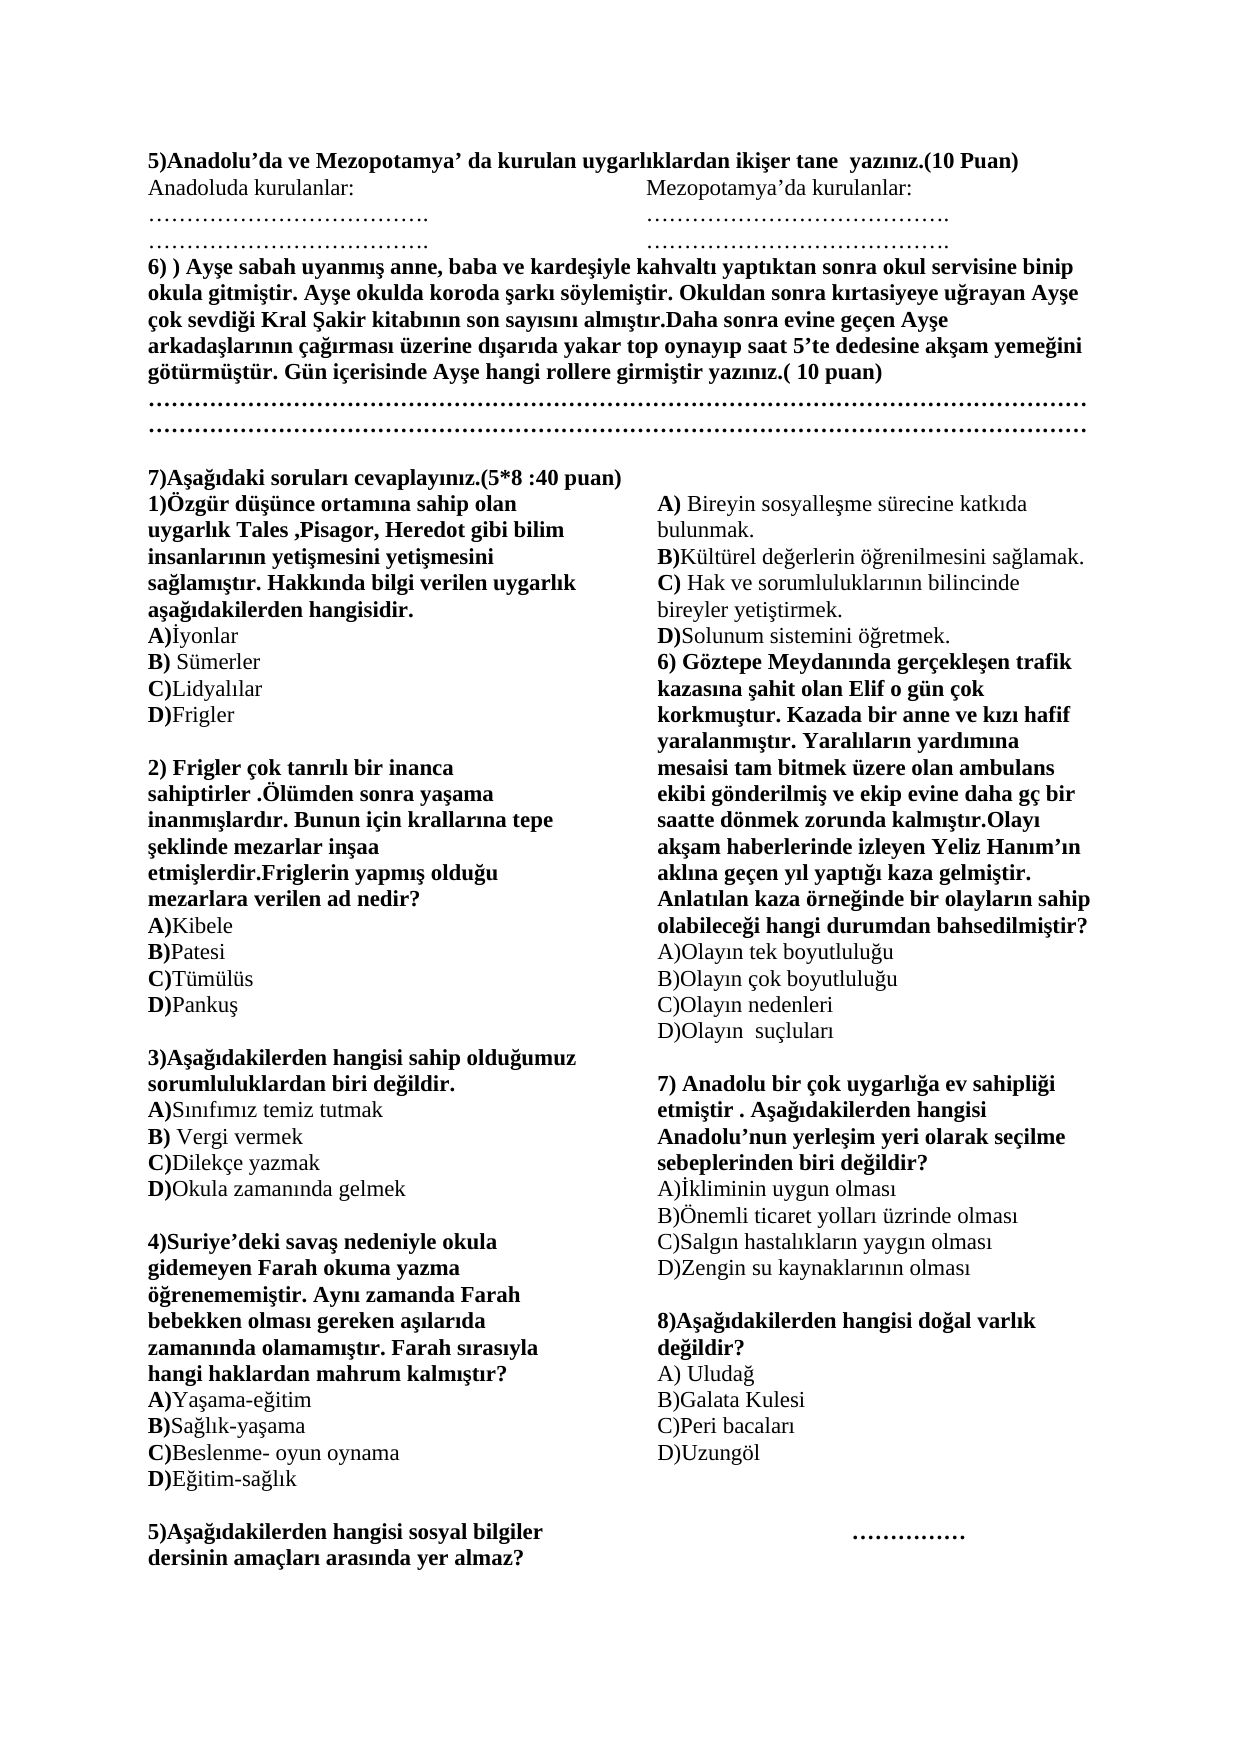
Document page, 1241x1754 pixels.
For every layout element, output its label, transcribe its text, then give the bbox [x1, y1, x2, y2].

text ………………………………. …………………………………. [148, 227, 1093, 253]
text C)Beslenme- oyun oynama [148, 1439, 583, 1465]
text C) Hak ve sorumluluklarının bilincinde bireyler yetiştirmek. [657, 569, 1093, 622]
text 7)Aşağıdaki soruları cevaplayınız.(5*8 :40 puan) [148, 464, 1093, 490]
text 7) Anadolu bir çok uygarlığa ev sahipliği etmiştir . Aşağıdakilerden hangisi Anadolu’nun yerleşim yeri olarak seçilme sebeplerinden biri değildir? [657, 1070, 1093, 1175]
text D)Zengin su kaynaklarının olması [657, 1254, 1093, 1281]
text C)Salgın hastalıkların yaygın olması [657, 1228, 1093, 1254]
text B)Galata Kulesi [657, 1386, 1093, 1413]
text B)Sağlık-yaşama [148, 1413, 583, 1439]
text 5)Aşağıdakilerden hangisi sosyal bilgiler dersinin amaçları arasında yer almaz? [148, 1518, 583, 1571]
text C)Tümülüs [148, 964, 583, 991]
text 6) Göztepe Meydanında gerçekleşen trafik kazasına şahit olan Elif o gün çok korkmuştur. Kazada bir anne ve kızı hafif yaralanmıştır. Yaralıların yardımına mesaisi tam bitmek üzere olan ambulans ekibi gönderilmiş ve ekip evine daha gç bir saatte dönmek zorunda kalmıştır.Olayı akşam haberlerinde izleyen Yeliz Hanım’ın aklına geçen yıl yaptığı kaza gelmiştir. Anlatılan kaza örneğinde bir olayların sahip olabileceği hangi durumdan bahsedilmiştir? [657, 648, 1093, 938]
text A) Uludağ [657, 1360, 1093, 1386]
text C)Lidyalılar [148, 675, 583, 701]
text B)Olayın çok boyutluluğu [657, 964, 1093, 991]
text D)Eğitim-sağlık [148, 1465, 583, 1492]
text …………… [657, 1518, 1093, 1544]
text A)Olayın tek boyutluluğu [657, 938, 1093, 964]
text D)Frigler [148, 701, 583, 727]
text B)Önemli ticaret yolları üzrinde olması [657, 1202, 1093, 1228]
text D)Uzungöl [657, 1439, 1093, 1465]
text B) Sümerler [148, 648, 583, 675]
text B)Kültürel değerlerin öğrenilmesini sağlamak. [657, 543, 1093, 569]
text B) Vergi vermek [148, 1123, 583, 1149]
text 6) ) Ayşe sabah uyanmış anne, baba ve kardeşiyle kahvaltı yaptıktan sonra okul servisine binip okula gitmiştir. Ayşe okulda koroda şarkı söylemiştir. Okuldan sonra kırtasiyeye uğrayan Ayşe çok sevdiği Kral Şakir kitabının son sayısını almıştır.Daha sonra evine geçen Ayşe arkadaşlarının çağırması üzerine dışarıda yakar top oynayıp saat 5’te dedesine akşam yemeğini götürmüştür. Gün içerisinde Ayşe hangi rollere girmiştir yazınız.( 10 puan) [148, 253, 1093, 385]
text 1)Özgür düşünce ortamına sahip olan uygarlık Tales ,Pisagor, Heredot gibi bilim insanlarının yetişmesini yetişmesini sağlamıştır. Hakkında bilgi verilen uygarlık aşağıdakilerden hangisidir. [148, 490, 583, 622]
text D)Solunum sistemini öğretmek. [657, 622, 1093, 648]
text A) Bireyin sosyalleşme sürecine katkıda bulunmak. [657, 490, 1093, 543]
text Anadoluda kurulanlar: Mezopotamya’da kurulanlar: [148, 174, 1093, 200]
text B)Patesi [148, 938, 583, 964]
text 3)Aşağıdakilerden hangisi sahip olduğumuz sorumluluklardan biri değildir. [148, 1044, 583, 1096]
text A)Sınıfımız temiz tutmak [148, 1096, 583, 1123]
text 2) Frigler çok tanrılı bir inanca sahiptirler .Ölümden sonra yaşama inanmışlardır. Bunun için krallarına tepe şeklinde mezarlar inşaa etmişlerdir.Friglerin yapmış olduğu mezarlara verilen ad nedir? [148, 754, 583, 912]
text D)Olayın suçluları [657, 1017, 1093, 1044]
text C)Peri bacaları [657, 1413, 1093, 1439]
text ………………………………………………………………………………………………………………………………………………………………………………………………………………………… [148, 385, 1093, 437]
text 4)Suriye’deki savaş nedeniyle okula gidemeyen Farah okuma yazma öğrenememiştir. Aynı zamanda Farah bebekken olması gereken aşılarıda zamanında olamamıştır. Farah sırasıyla hangi haklardan mahrum kalmıştır? [148, 1228, 583, 1386]
text D)Okula zamanında gelmek [148, 1175, 583, 1202]
text 5)Anadolu’da ve Mezopotamya’ da kurulan uygarlıklardan ikişer tane yazınız.(10 Puan) [148, 148, 1093, 174]
text A)İyonlar [148, 622, 583, 648]
text A)İkliminin uygun olması [657, 1175, 1093, 1202]
text ………………………………. …………………………………. [148, 200, 1093, 227]
text 8)Aşağıdakilerden hangisi doğal varlık değildir? [657, 1307, 1093, 1360]
text D)Pankuş [148, 991, 583, 1017]
text A)Yaşama-eğitim [148, 1386, 583, 1413]
text A)Kibele [148, 912, 583, 938]
text C)Olayın nedenleri [657, 991, 1093, 1017]
text C)Dilekçe yazmak [148, 1149, 583, 1175]
